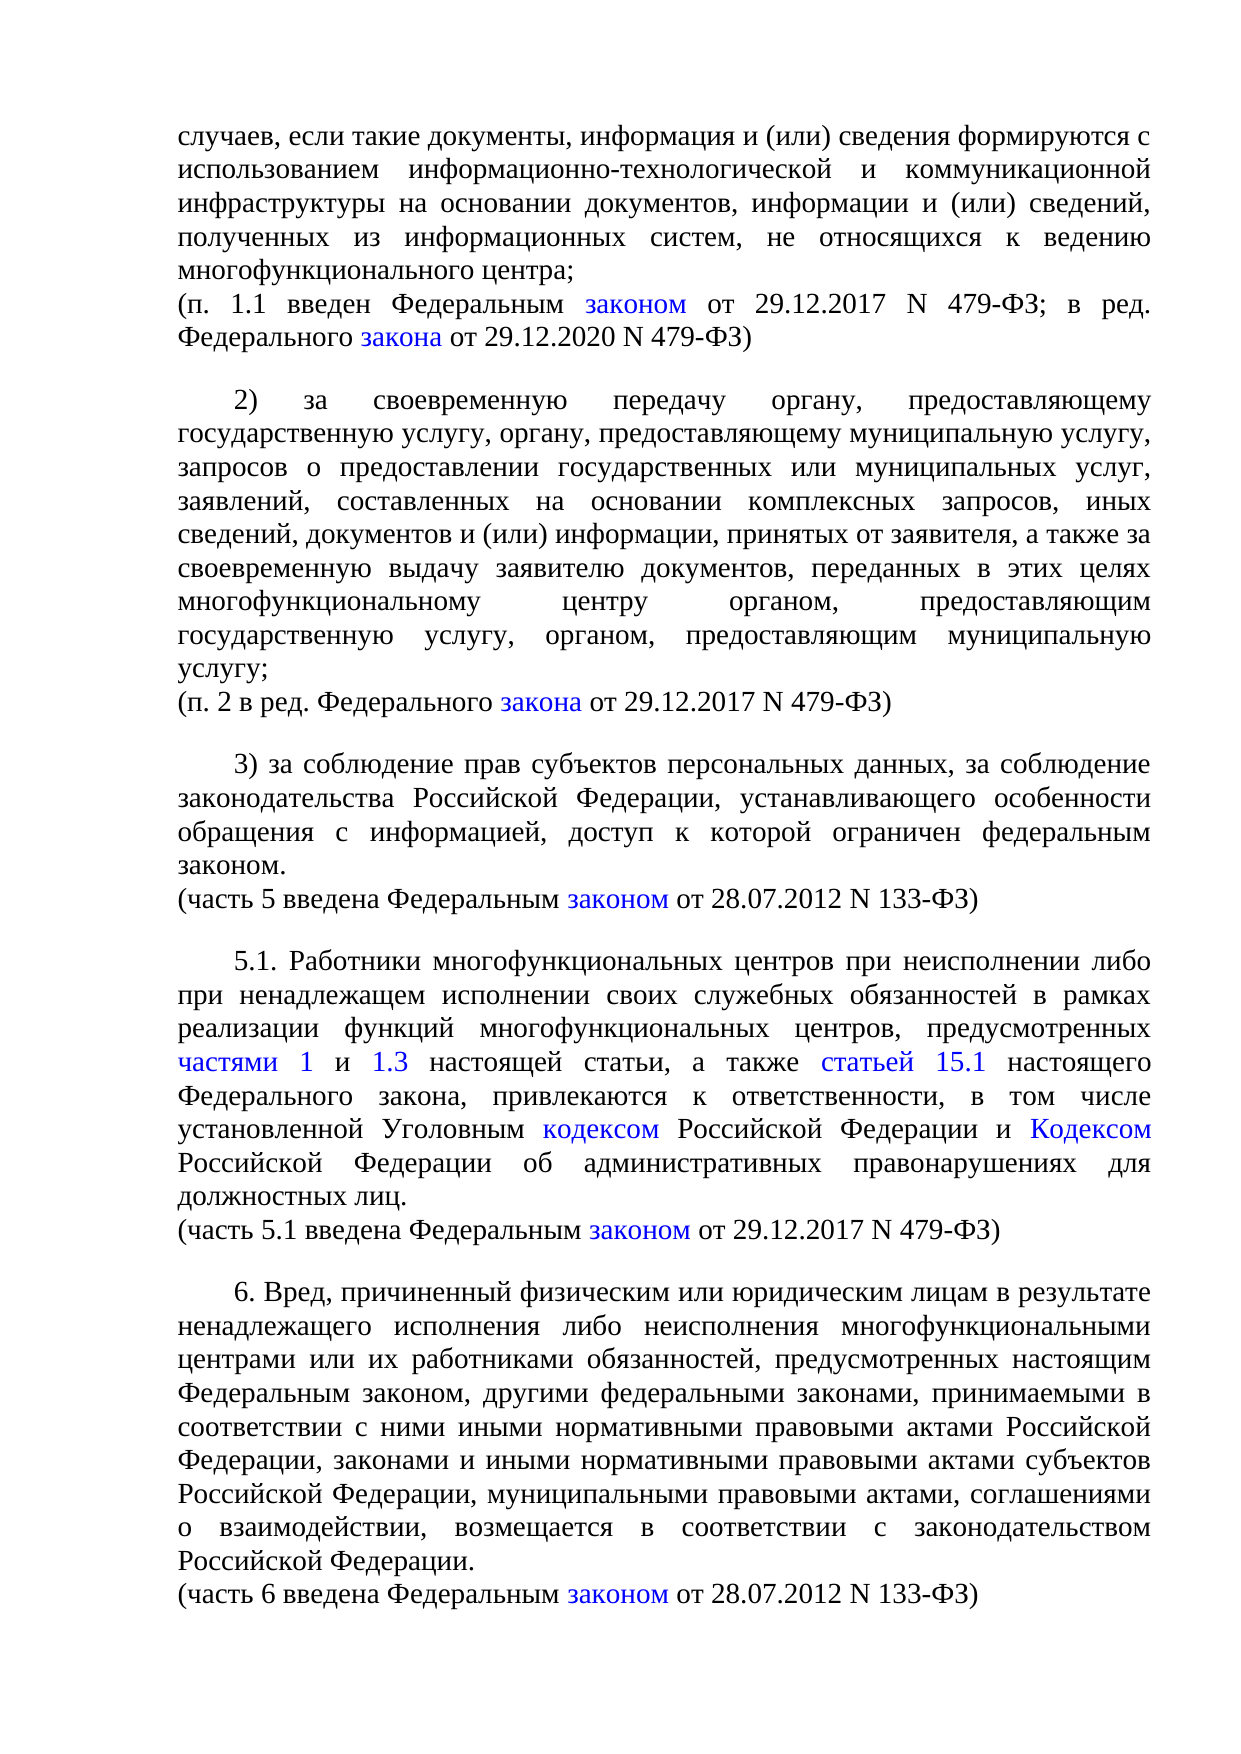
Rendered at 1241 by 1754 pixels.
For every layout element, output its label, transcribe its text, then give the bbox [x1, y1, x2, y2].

text (п. 2 в ред. Федерального закона от 29.12.2017 N 479-ФЗ) [177, 684, 1152, 717]
text 5.1. Работники многофункциональных центров при неисполнении либо при ненадлежащем исполнении своих служебных обязанностей в рамках реализации функций многофункциональных центров, предусмотренных частями 1 и 1.3 настоящей статьи, а также статьей 15.1 настоящего Федерального закона, привлекаются к ответственности, в том числе установленной Уголовным кодексом Российской Федерации и Кодексом Российской Федерации об административных правонарушениях для должностных лиц. [177, 943, 1152, 1212]
text 6. Вред, причиненный физическим или юридическим лицам в результате ненадлежащего исполнения либо неисполнения многофункциональными центрами или их работниками обязанностей, предусмотренных настоящим Федеральным законом, другими федеральными законами, принимаемыми в соответствии с ними иными нормативными правовыми актами Российской Федерации, законами и иными нормативными правовыми актами субъектов Российской Федерации, муниципальными правовыми актами, соглашениями о взаимодействии, возмещается в соответствии с законодательством Российской Федерации. [177, 1274, 1152, 1576]
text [177, 118, 1152, 286]
text (часть 6 введена Федеральным законом от 28.07.2012 N 133-ФЗ) [177, 1576, 1152, 1610]
text (часть 5.1 введена Федеральным законом от 29.12.2017 N 479-ФЗ) [177, 1212, 1152, 1245]
text (часть 5 введена Федеральным законом от 28.07.2012 N 133-ФЗ) [177, 881, 1152, 914]
text 3) за соблюдение прав субъектов персональных данных, за соблюдение законодательства Российской Федерации, устанавливающего особенности обращения с информацией, доступ к которой ограничен федеральным законом. [177, 747, 1152, 881]
text 2) за своевременную передачу органу, предоставляющему государственную услугу, органу, предоставляющему муниципальную услугу, запросов о предоставлении государственных или муниципальных услуг, заявлений, составленных на основании комплексных запросов, иных сведений, документов и (или) информации, принятых от заявителя, а также за своевременную выдачу заявителю документов, переданных в этих целях многофункциональному центру органом, предоставляющим государственную услугу, органом, предоставляющим муниципальную услугу; [177, 382, 1152, 684]
text (п. 1.1 введен Федеральным законом от 29.12.2017 N 479-ФЗ; в ред. Федерального закона от 29.12.2020 N 479-ФЗ) [177, 286, 1152, 353]
